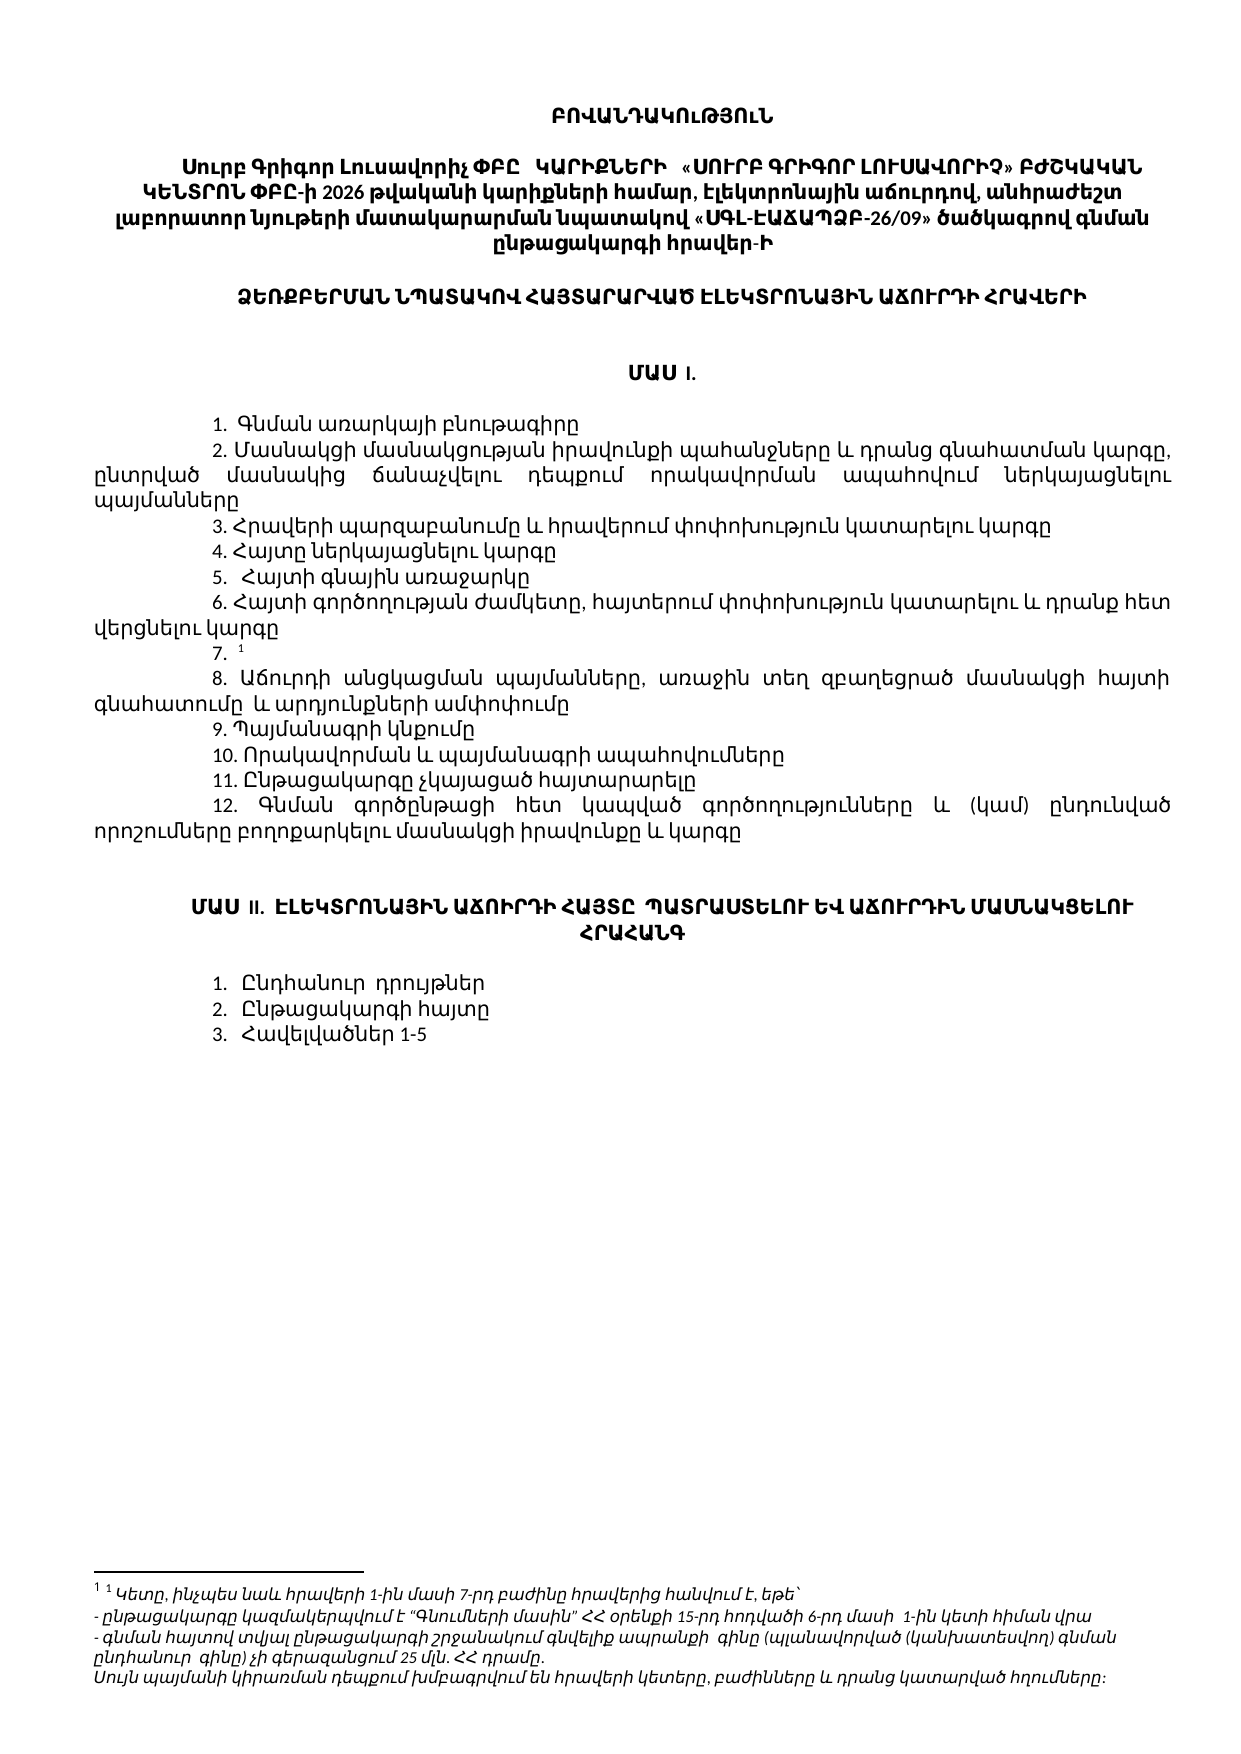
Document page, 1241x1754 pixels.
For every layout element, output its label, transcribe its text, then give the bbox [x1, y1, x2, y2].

text 11. Ընթացակարգը չկայացած հայտարարելը [94, 767, 1171, 793]
text 2. Մասնակցի մասնակցության իրավունքի պահանջները և դրանց գնահատման կարգը, ընտրված մասնակից ճանաչվելու դեպքում որակավորման ապահովում ներկայացնելու պայմանները [94, 437, 1171, 513]
text 4. Հայտը ներկայացնելու կարգը [94, 538, 1171, 564]
text 2. Ընթացակարգի հայտը [94, 996, 1171, 1021]
text 5. Հայտի գնային առաջարկը [94, 564, 1171, 589]
text 8. Աճուրդի անցկացման պայմանները, առաջին տեղ զբաղեցրած մասնակցի հայտի գնահատումը և արդյունքների ամփոփումը [94, 666, 1171, 716]
text 1. Ընդհանուր դրույթներ [94, 971, 1171, 996]
text ՁԵՌՔԲԵՐՄԱՆ ՆՊԱՏԱԿՈՎ ՀԱՅՏԱՐԱՐՎԱԾ ԷԼԵԿՏՐՈՆԱՅԻՆ ԱՃՈՒՐԴԻ ՀՐԱՎԵՐԻ [94, 284, 1171, 310]
text 10. Որակավորման և պայմանագրի ապահովումները [94, 742, 1171, 767]
text ՄԱՍ I. [94, 361, 1171, 386]
text ՄԱՍ II. ԷԼԵԿՏՐՈՆԱՅԻՆ ԱՃՈԻՐԴԻ ՀԱՅՏԸ ՊԱՏՐԱՍՏԵԼՈՒ ԵՎ ԱՃՈՒՐԴԻՆ ՄԱՍՆԱԿՑԵԼՈՒ ՀՐԱՀԱՆԳ [94, 894, 1171, 945]
text ԲՈՎԱՆԴԱԿՈւԹՅՈւՆ [94, 103, 1171, 128]
text 7. 1 [94, 640, 1171, 666]
text Սուրբ Գրիգոր Լուսավորիչ ՓԲԸ ԿԱՐԻՔՆԵՐԻ «ՍՈՒՐԲ ԳՐԻԳՈՐ ԼՈՒՍԱՎՈՐԻՉ» ԲԺՇԿԱԿԱՆ ԿԵՆՏՐՈՆ ՓԲԸ-ի 2026 թվականի կարիքների համար, էլեկտրոնային աճուրդով, անհրաժեշտ լաբորատոր նյութերի մատակարարման նպատակով «ՍԳԼ-ԷԱՃԱՊՁԲ-26/09» ծածկագրով գնման ընթացակարգի հրավեր-Ի [94, 154, 1171, 256]
text 3. Հրավերի պարզաբանումը և հրավերում փոփոխություն կատարելու կարգը [94, 513, 1171, 538]
text 3. Հավելվածներ 1-5 [94, 1021, 1171, 1047]
text 12. Գնման գործընթացի հետ կապված գործողությունները և (կամ) ընդունված որոշումները բողոքարկելու մասնակցի իրավունքը և կարգը [94, 793, 1171, 843]
text 1. Գնման առարկայի բնութագիրը [94, 411, 1171, 437]
text 9. Պայմանագրի կնքումը [94, 716, 1171, 742]
text 6. Հայտի գործողության ժամկետը, հայտերում փոփոխություն կատարելու և դրանք հետ վերցնելու կարգը [94, 589, 1171, 640]
